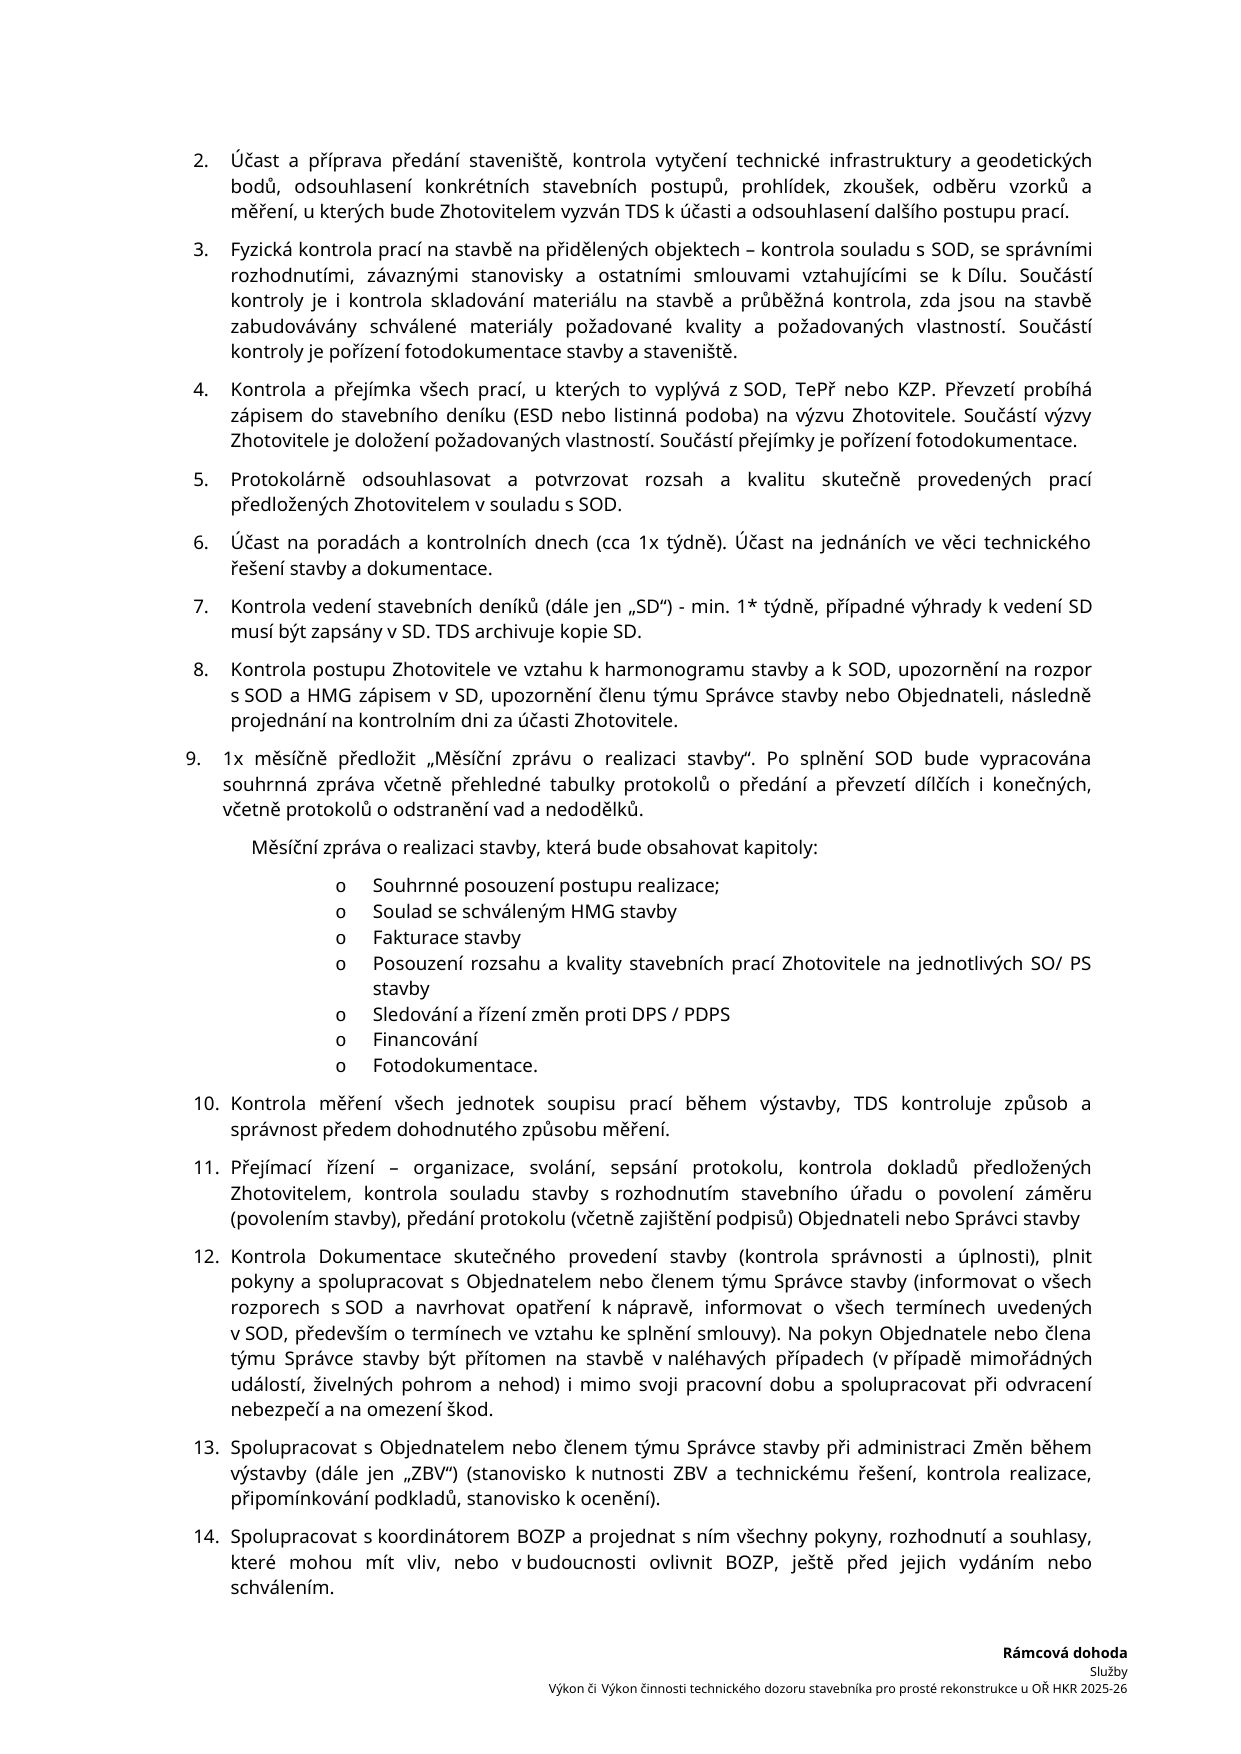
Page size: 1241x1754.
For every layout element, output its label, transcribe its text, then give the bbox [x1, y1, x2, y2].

list Přejímací řízení – organizace, svolání, sepsání protokolu, kontrola dokladů předložených Zhotovitelem, kontrola souladu stavby s rozhodnutím stavebního úřadu o povolení záměru (povolením stavby), předání protokolu (včetně zajištění podpisů) Objednateli nebo Správci stavby [193, 1154, 1093, 1231]
list Protokolárně odsouhlasovat a potvrzovat rozsah a kvalitu skutečně provedených prací předložených Zhotovitelem v souladu s SOD. [193, 466, 1093, 517]
list Fyzická kontrola prací na stavbě na přidělených objektech – kontrola souladu s SOD, se správními rozhodnutími, závaznými stanovisky a ostatními smlouvami vztahujícími se k Dílu. Součástí kontroly je i kontrola skladování materiálu na stavbě a průběžná kontrola, zda jsou na stavbě zabudovávány schválené materiály požadované kvality a požadovaných vlastností. Součástí kontroly je pořízení fotodokumentace stavby a staveniště. [193, 237, 1093, 364]
list Účast na poradách a kontrolních dnech (cca 1x týdně). Účast na jednáních ve věci technického řešení stavby a dokumentace. [193, 529, 1093, 580]
list Fakturace stavby [335, 924, 1093, 950]
list Kontrola a přejímka všech prací, u kterých to vyplývá z SOD, TePř nebo KZP. Převzetí probíhá zápisem do stavebního deníku (ESD nebo listinná podoba) na výzvu Zhotovitele. Součástí výzvy Zhotovitele je doložení požadovaných vlastností. Součástí přejímky je pořízení fotodokumentace. [193, 377, 1093, 453]
text Měsíční zpráva o realizaci stavby, která bude obsahovat kapitoly: [251, 834, 1093, 860]
list Soulad se schváleným HMG stavby [335, 898, 1093, 924]
list Spolupracovat s koordinátorem BOZP a projednat s ním všechny pokyny, rozhodnutí a souhlasy, které mohou mít vliv, nebo v budoucnosti ovlivnit BOZP, ještě před jejich vydáním nebo schválením. [193, 1523, 1093, 1600]
list Spolupracovat s Objednatelem nebo členem týmu Správce stavby při administraci Změn během výstavby (dále jen „ZBV“) (stanovisko k nutnosti ZBV a technickému řešení, kontrola realizace, připomínkování podkladů, stanovisko k ocenění). [193, 1434, 1093, 1511]
list Sledování a řízení změn proti DPS / PDPS [335, 1001, 1093, 1027]
list Kontrola Dokumentace skutečného provedení stavby (kontrola správnosti a úplnosti), plnit pokyny a spolupracovat s Objednatelem nebo členem týmu Správce stavby (informovat o všech rozporech s SOD a navrhovat opatření k nápravě, informovat o všech termínech uvedených v SOD, především o termínech ve vztahu ke splnění smlouvy). Na pokyn Objednatele nebo člena týmu Správce stavby být přítomen na stavbě v naléhavých případech (v případě mimořádných událostí, živelných pohrom a nehod) i mimo svoji pracovní dobu a spolupracovat při odvracení nebezpečí a na omezení škod. [193, 1243, 1093, 1422]
list Posouzení rozsahu a kvality stavebních prací Zhotovitele na jednotlivých SO/ PS stavby [335, 950, 1093, 1001]
list Financování [335, 1027, 1093, 1052]
list Účast a příprava předání staveniště, kontrola vytyčení technické infrastruktury a geodetických bodů, odsouhlasení konkrétních stavebních postupů, prohlídek, zkoušek, odběru vzorků a měření, u kterých bude Zhotovitelem vyzván TDS k účasti a odsouhlasení dalšího postupu prací. [193, 148, 1093, 224]
list Fotodokumentace. [335, 1052, 1093, 1078]
list Kontrola postupu Zhotovitele ve vztahu k harmonogramu stavby a k SOD, upozornění na rozpor s SOD a HMG zápisem v SD, upozornění členu týmu Správce stavby nebo Objednateli, následně projednání na kontrolním dni za účasti Zhotovitele. [193, 656, 1093, 733]
list 1x měsíčně předložit „Měsíční zprávu o realizaci stavby“. Po splnění SOD bude vypracována souhrnná zpráva včetně přehledné tabulky protokolů o předání a převzetí dílčích i konečných, včetně protokolů o odstranění vad a nedodělků. [185, 746, 1093, 822]
list Souhrnné posouzení postupu realizace; [335, 873, 1093, 898]
list Kontrola měření všech jednotek soupisu prací během výstavby, TDS kontroluje způsob a správnost předem dohodnutého způsobu měření. [193, 1091, 1093, 1142]
list Kontrola vedení stavebních deníků (dále jen „SD“) - min. 1* týdně, případné výhrady k vedení SD musí být zapsány v SD. TDS archivuje kopie SD. [193, 593, 1093, 644]
